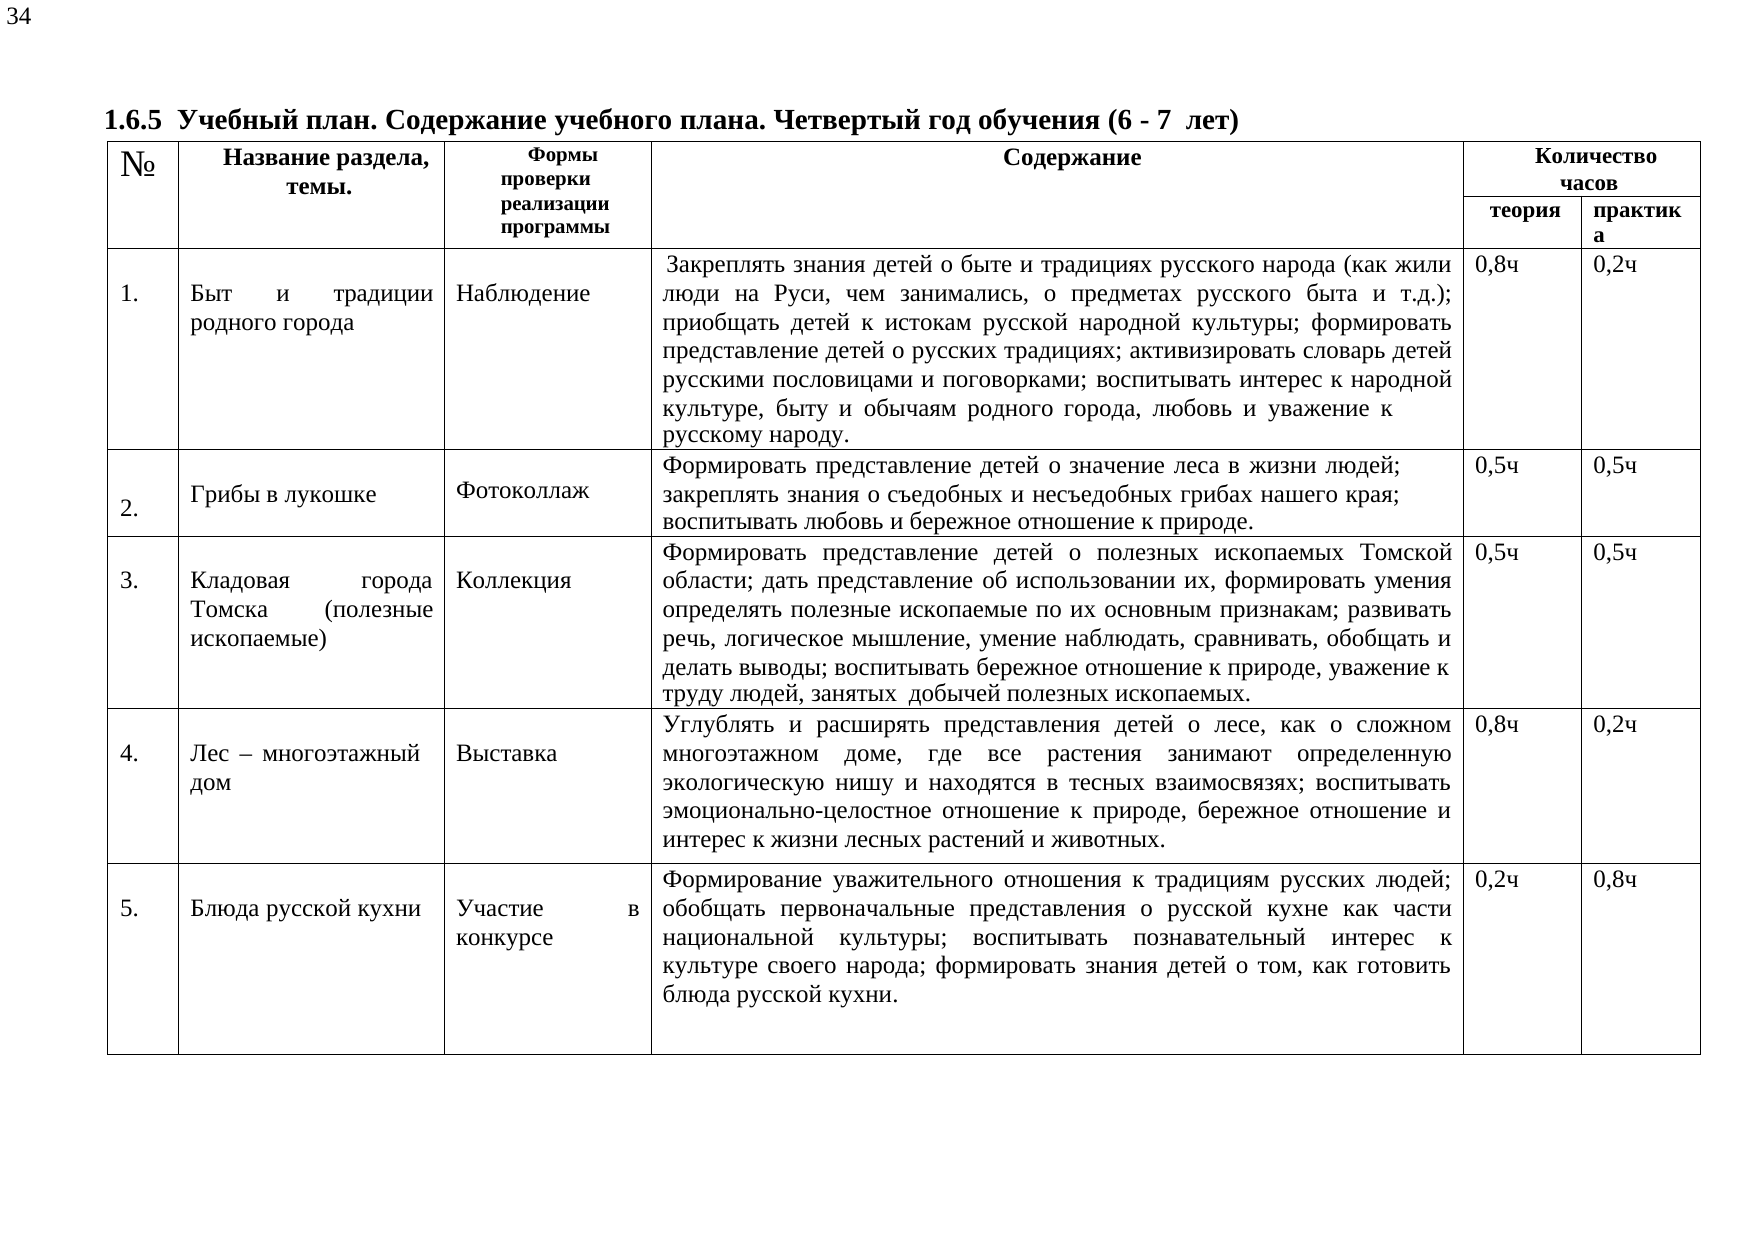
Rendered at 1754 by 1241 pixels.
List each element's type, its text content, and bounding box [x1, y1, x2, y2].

table_cell 4. [108, 709, 178, 863]
table_cell Выставка [445, 709, 651, 863]
table_cell 0,5ч [1582, 450, 1700, 536]
table_cell 0,2ч [1464, 864, 1581, 1054]
table_header Содержание [652, 142, 1463, 248]
table_header Формы проверки реализации программы [445, 142, 651, 248]
table_cell 0,5ч [1582, 537, 1700, 708]
table_cell 0,2ч [1582, 709, 1700, 863]
table_cell 0,5ч [1464, 450, 1581, 536]
table_cell 0,8ч [1582, 864, 1700, 1054]
table_cell 1. [108, 249, 178, 449]
table_header № [108, 142, 178, 248]
table_cell 0,8ч [1464, 709, 1581, 863]
table_cell Формирование уважительного отношения к традициям русских людей; обобщать первоначальные представления о русской кухне как части национальной культуры; воспитывать познавательный интерес к культуре своего народа; формировать знания детей о том, как готовить блюда русской кухни. [652, 864, 1463, 1054]
table_cell Закреплять знания детей о быте и традициях русского народа (как жили люди на Руси, чем занимались, о предметах русского быта и т.д.); приобщать детей к истокам русской народной культуры; формировать представление детей о русских традициях; активизировать словарь детей русскими пословицами и поговорками; воспитывать интерес к народной культуре, быту и обычаям родного города, любовь и уважение к русскому народу. [652, 249, 1463, 449]
table_cell Углублять и расширять представления детей о лесе, как о сложном многоэтажном доме, где все растения занимают определенную экологическую нишу и находятся в тесных взаимосвязях; воспитывать эмоционально-целостное отношение к природе, бережное отношение и интерес к жизни лесных растений и животных. [652, 709, 1463, 863]
table_cell Участие в конкурсе [445, 864, 651, 1054]
table_cell 3. [108, 537, 178, 708]
list Учебный план. Содержание учебного плана. Четвертый год обучения (6 - 7 лет) [103, 102, 1725, 136]
table_cell практик а [1582, 197, 1700, 248]
table_cell Быт и традиции родного города [179, 249, 444, 449]
table_cell Кладовая города Томска (полезные ископаемые) [179, 537, 444, 708]
table_cell Блюда русской кухни [179, 864, 444, 1054]
table_header Количество часов [1464, 142, 1700, 196]
table_cell 5. [108, 864, 178, 1054]
table_cell Наблюдение [445, 249, 651, 449]
table_cell 0,2ч [1582, 249, 1700, 449]
table_cell теория [1464, 197, 1581, 248]
table_cell Грибы в лукошке [179, 450, 444, 536]
table_cell Формировать представление детей о значение леса в жизни людей; закреплять знания о съедобных и несъедобных грибах нашего края; воспитывать любовь и бережное отношение к природе. [652, 450, 1463, 536]
table_cell Формировать представление детей о полезных ископаемых Томской области; дать представление об использовании их, формировать умения определять полезные ископаемые по их основным признакам; развивать речь, логическое мышление, умение наблюдать, сравнивать, обобщать и делать выводы; воспитывать бережное отношение к природе, уважение к труду людей, занятых добычей полезных ископаемых. [652, 537, 1463, 708]
table_cell Коллекция [445, 537, 651, 708]
table_cell 0,5ч [1464, 537, 1581, 708]
table_cell 0,8ч [1464, 249, 1581, 449]
table_cell 2. [108, 450, 178, 536]
table_header Название раздела, темы. [179, 142, 444, 248]
table_cell Фотоколлаж [445, 450, 651, 536]
table_cell Лес – многоэтажный дом [179, 709, 444, 863]
